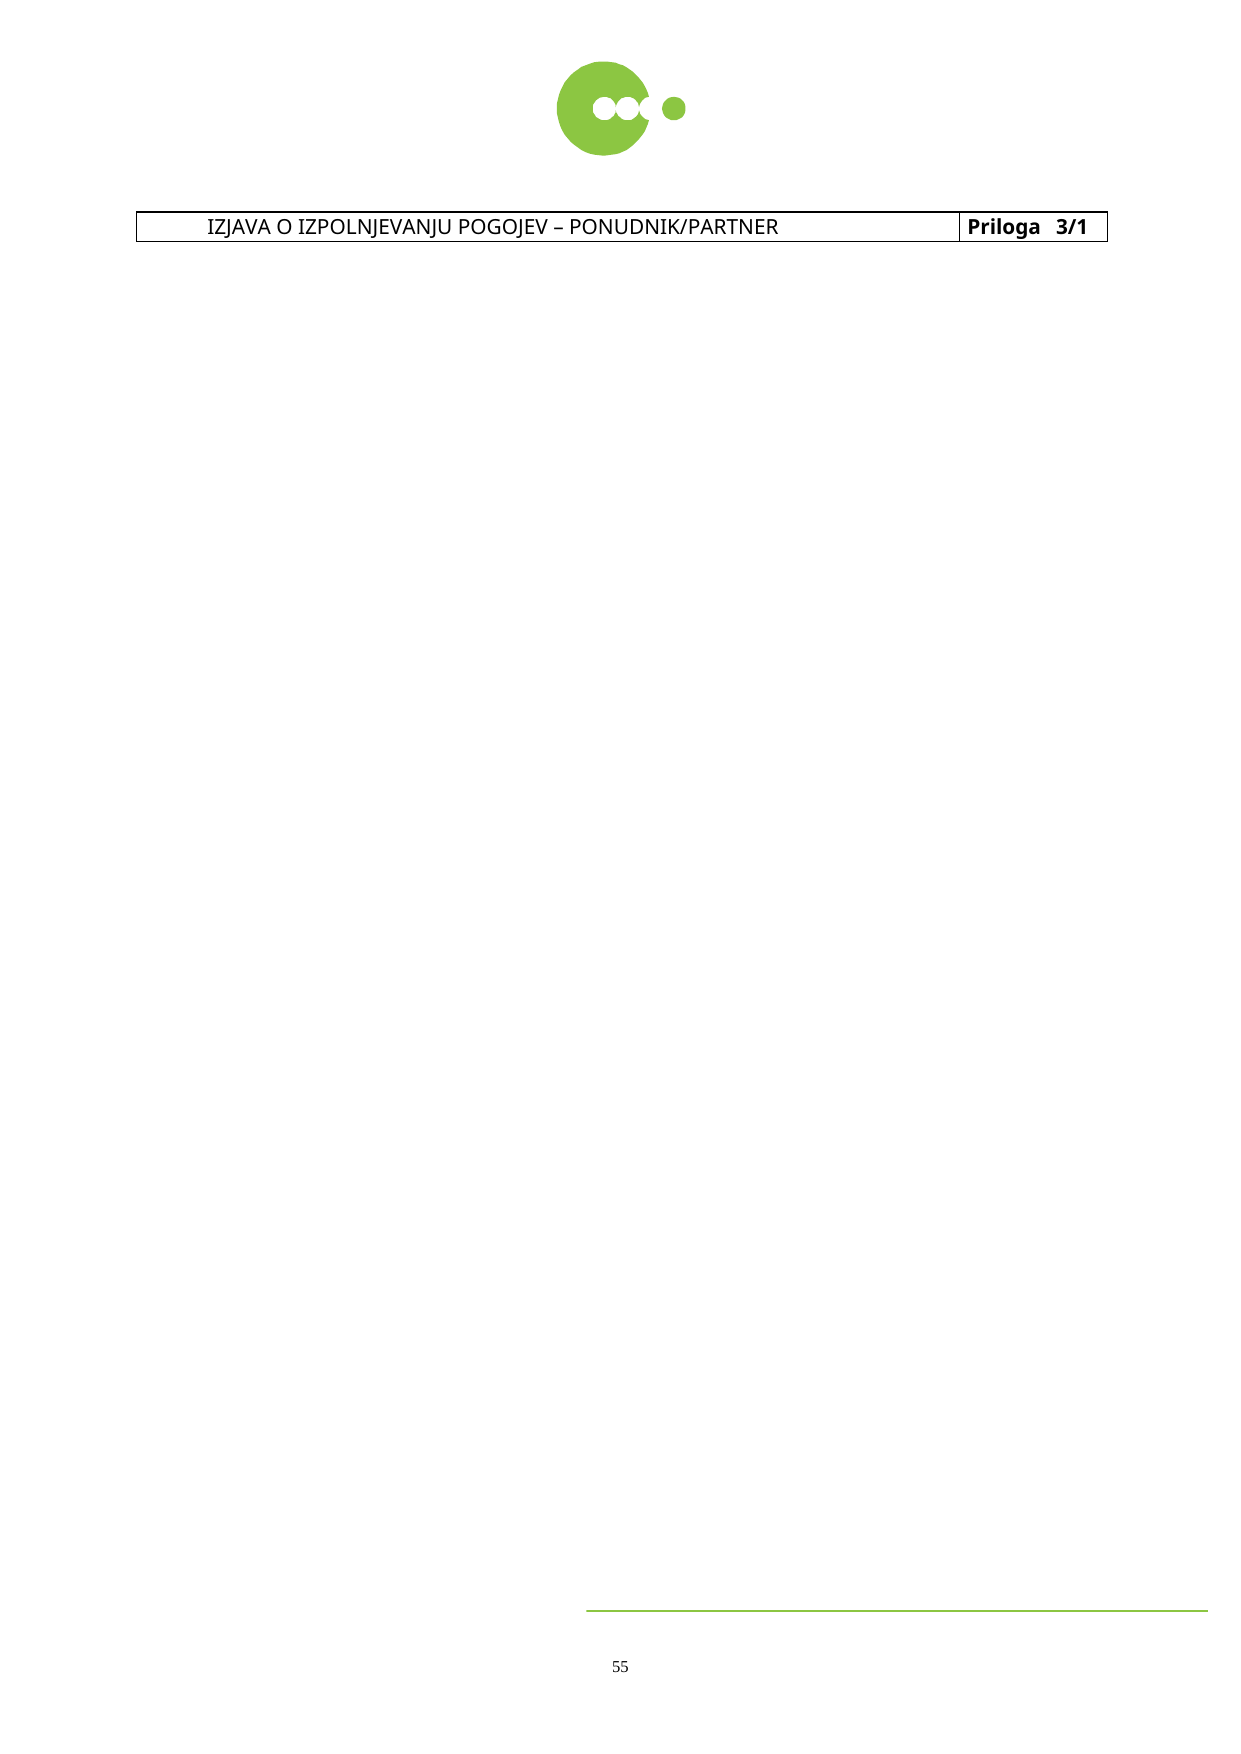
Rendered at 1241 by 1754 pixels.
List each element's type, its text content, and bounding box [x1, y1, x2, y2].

table_header 3/1 [1049, 213, 1107, 241]
table_header [137, 213, 200, 241]
table_header Priloga [960, 213, 1048, 241]
table_header IZJAVA O IZPOLNJEVANJU POGOJEV – PONUDNIK/PARTNER [200, 213, 959, 241]
